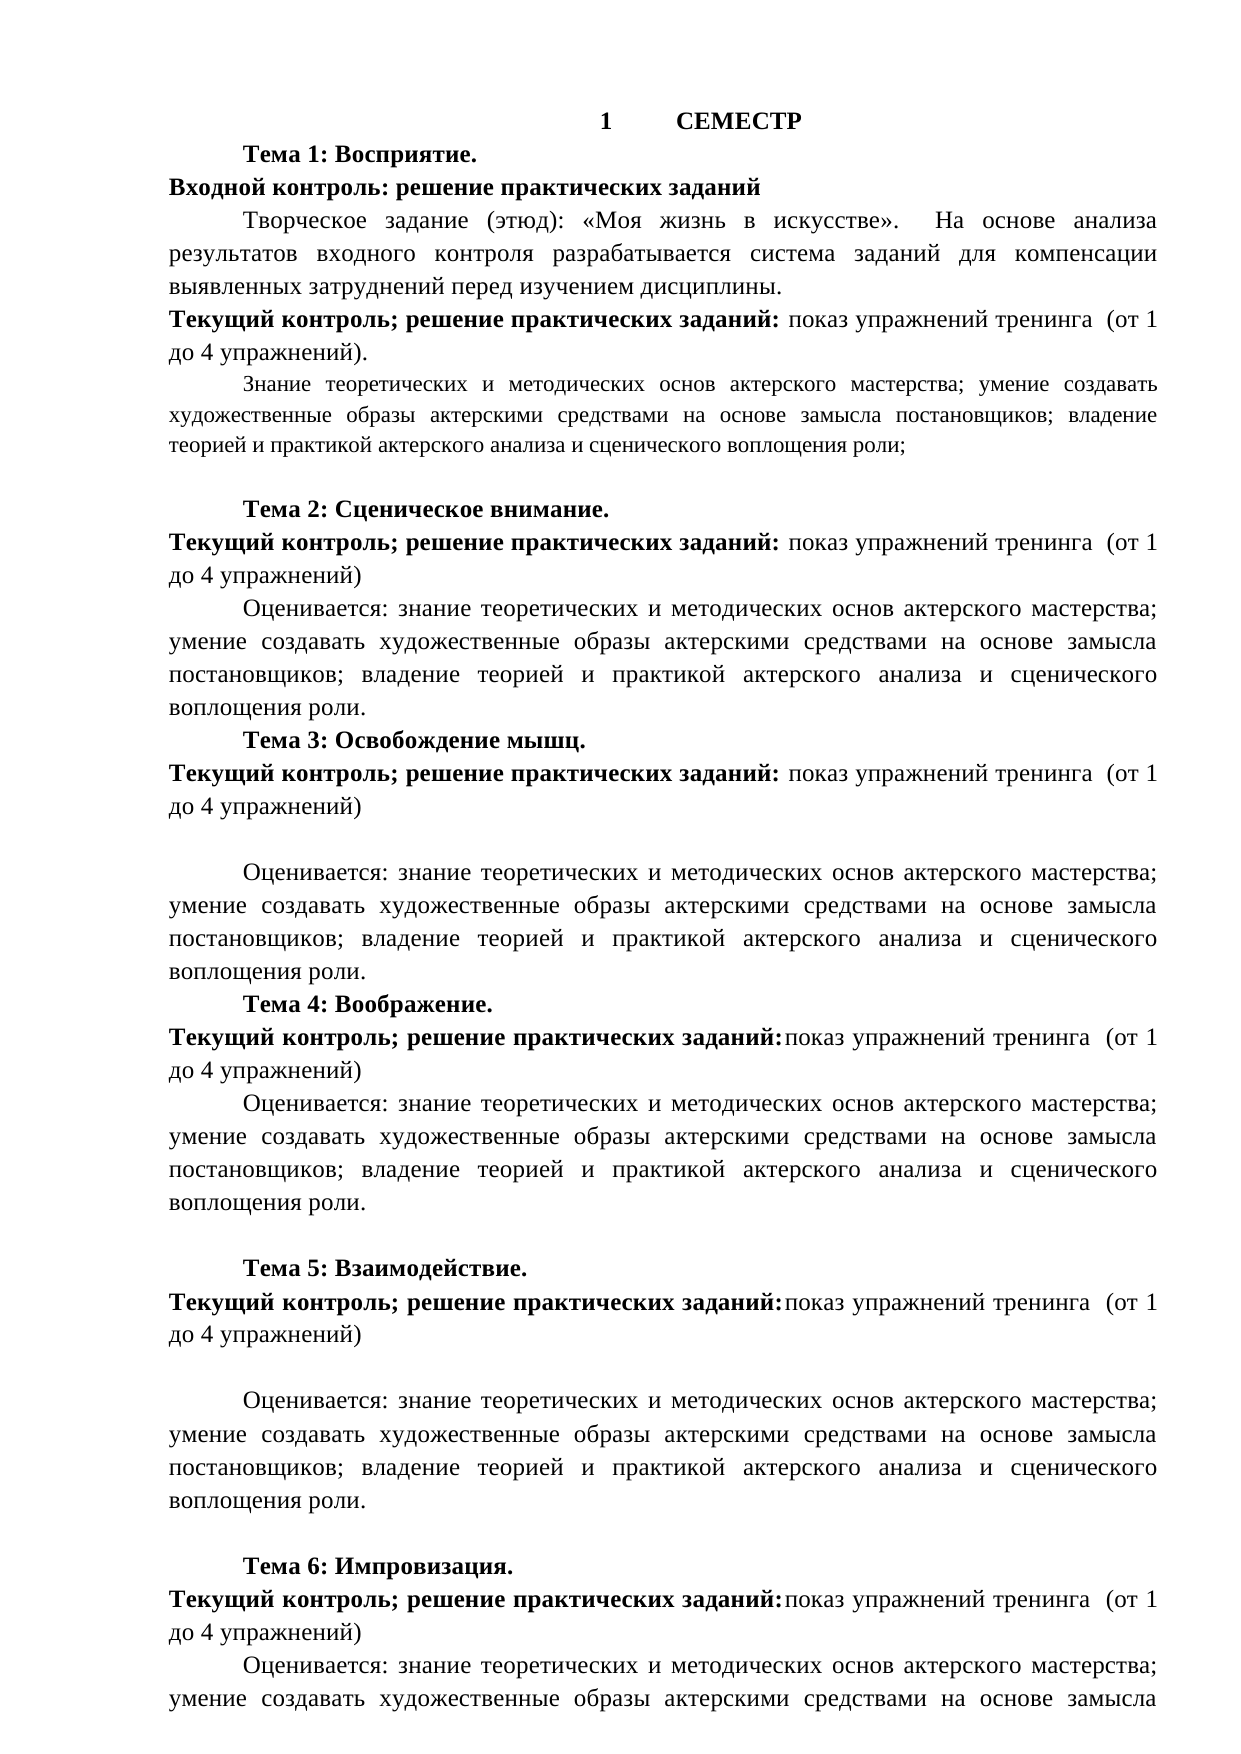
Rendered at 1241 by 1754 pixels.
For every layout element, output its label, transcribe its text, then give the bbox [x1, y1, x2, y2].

text Текущий контроль; решение практических заданий:показ упражнений тренинга (от 1 до 4 упражнений) [169, 1584, 1159, 1646]
text Тема 2: Сценическое внимание. [169, 494, 1159, 523]
text Творческое задание (этюд): «Моя жизнь в искусстве». На основе анализа результатов входного контроля разрабатывается система заданий для компенсации выявленных затруднений перед изучением дисциплины. [169, 205, 1159, 300]
text Текущий контроль; решение практических заданий: показ упражнений тренинга (от 1 до 4 упражнений) [169, 527, 1159, 589]
text Входной контроль: решение практических заданий [169, 172, 1159, 201]
text Текущий контроль; решение практических заданий: показ упражнений тренинга (от 1 до 4 упражнений) [169, 758, 1159, 820]
text Тема 4: Воображение. [169, 989, 1159, 1018]
text Тема 5: Взаимодействие. [169, 1253, 1159, 1282]
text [169, 1386, 1159, 1513]
text Текущий контроль; решение практических заданий: показ упражнений тренинга (от 1 до 4 упражнений). [169, 304, 1159, 366]
list СЕМЕСТР [169, 106, 1159, 135]
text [169, 1650, 1159, 1712]
text Текущий контроль; решение практических заданий:показ упражнений тренинга (от 1 до 4 упражнений) [169, 1022, 1159, 1084]
text Тема 3: Освобождение мышц. [169, 725, 1159, 754]
text Знание теоретических и методических основ актерского мастерства; умение создавать художественные образы актерскими средствами на основе замысла постановщиков; владение теорией и практикой актерского анализа и сценического воплощения роли; [169, 370, 1159, 457]
text Тема 1: Восприятие. [169, 139, 1159, 168]
text Тема 6: Импровизация. [169, 1551, 1159, 1579]
text Текущий контроль; решение практических заданий:показ упражнений тренинга (от 1 до 4 упражнений) [169, 1287, 1159, 1348]
